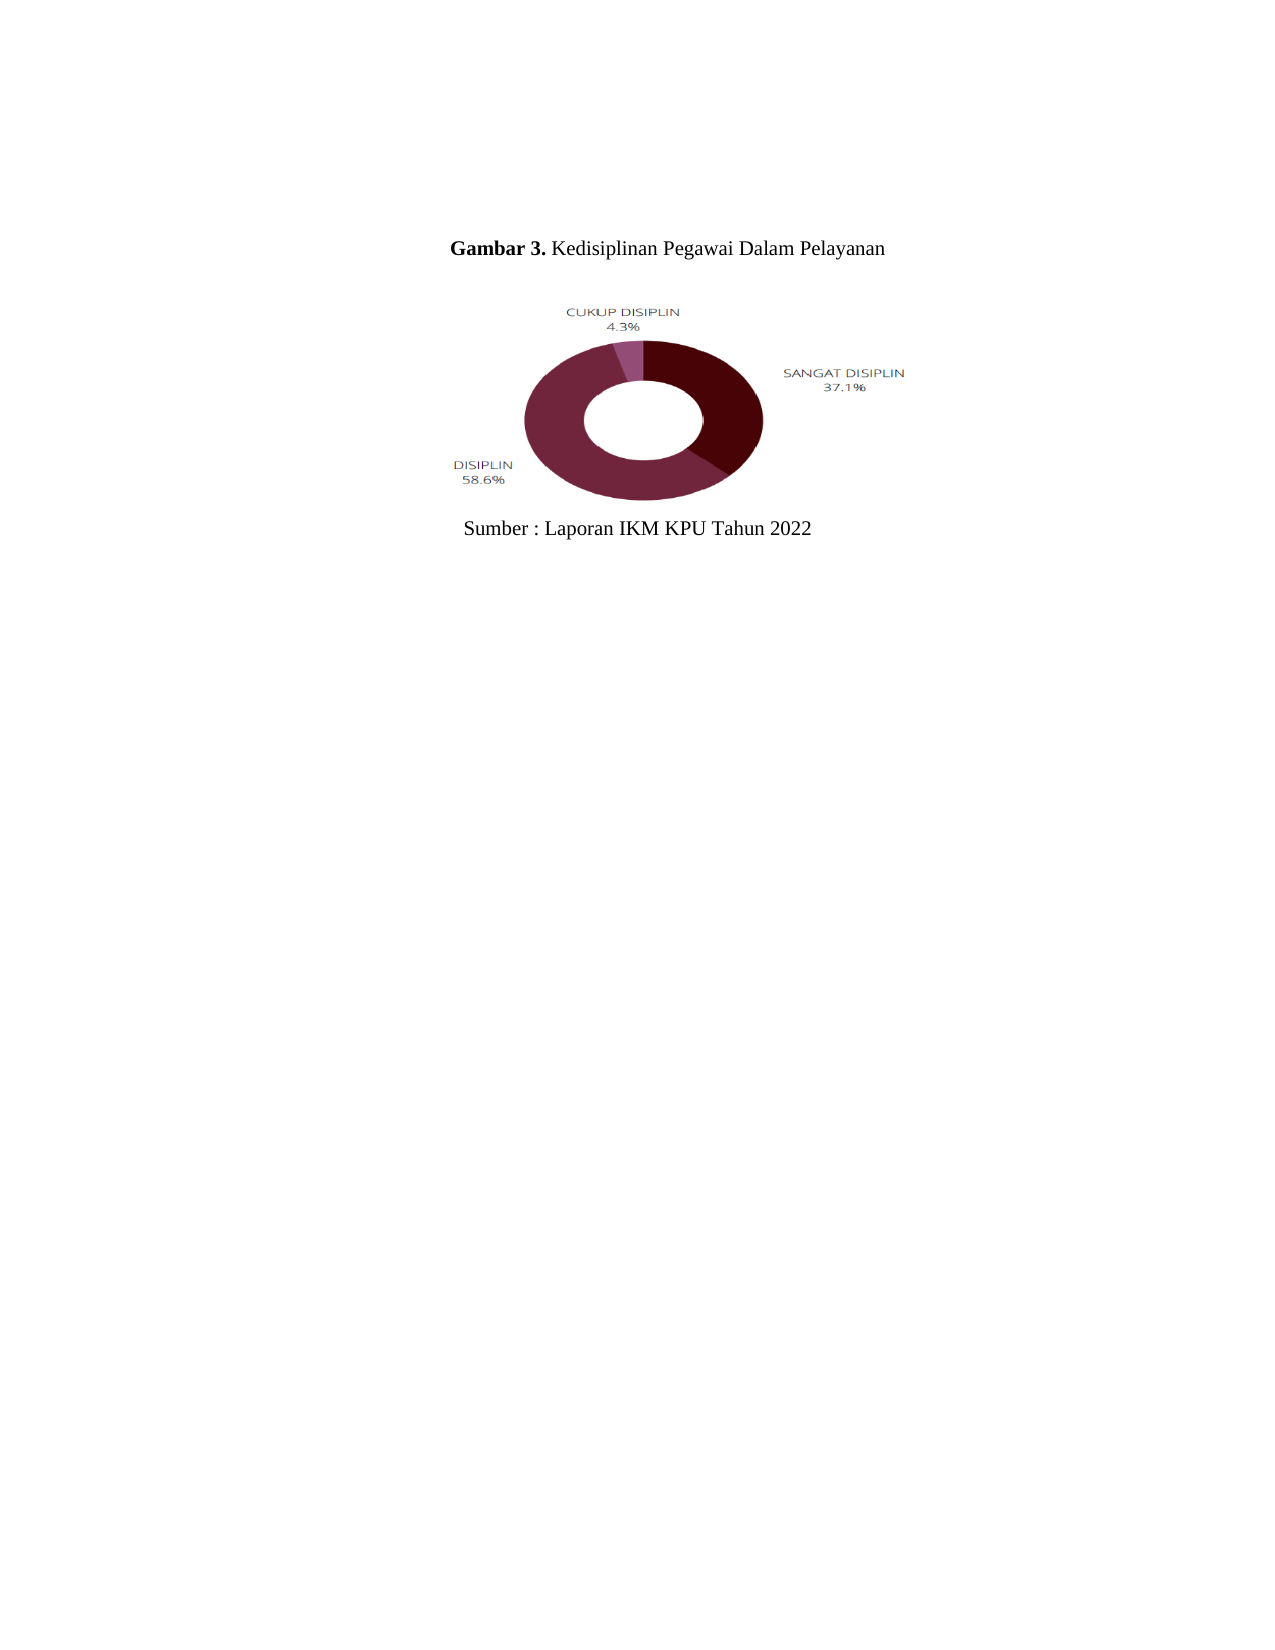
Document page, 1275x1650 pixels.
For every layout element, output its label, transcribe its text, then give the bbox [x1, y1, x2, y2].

text Gambar 3. Kedisiplinan Pegawai Dalam Pelayanan [375, 236, 1125, 260]
picture [420, 275, 939, 516]
